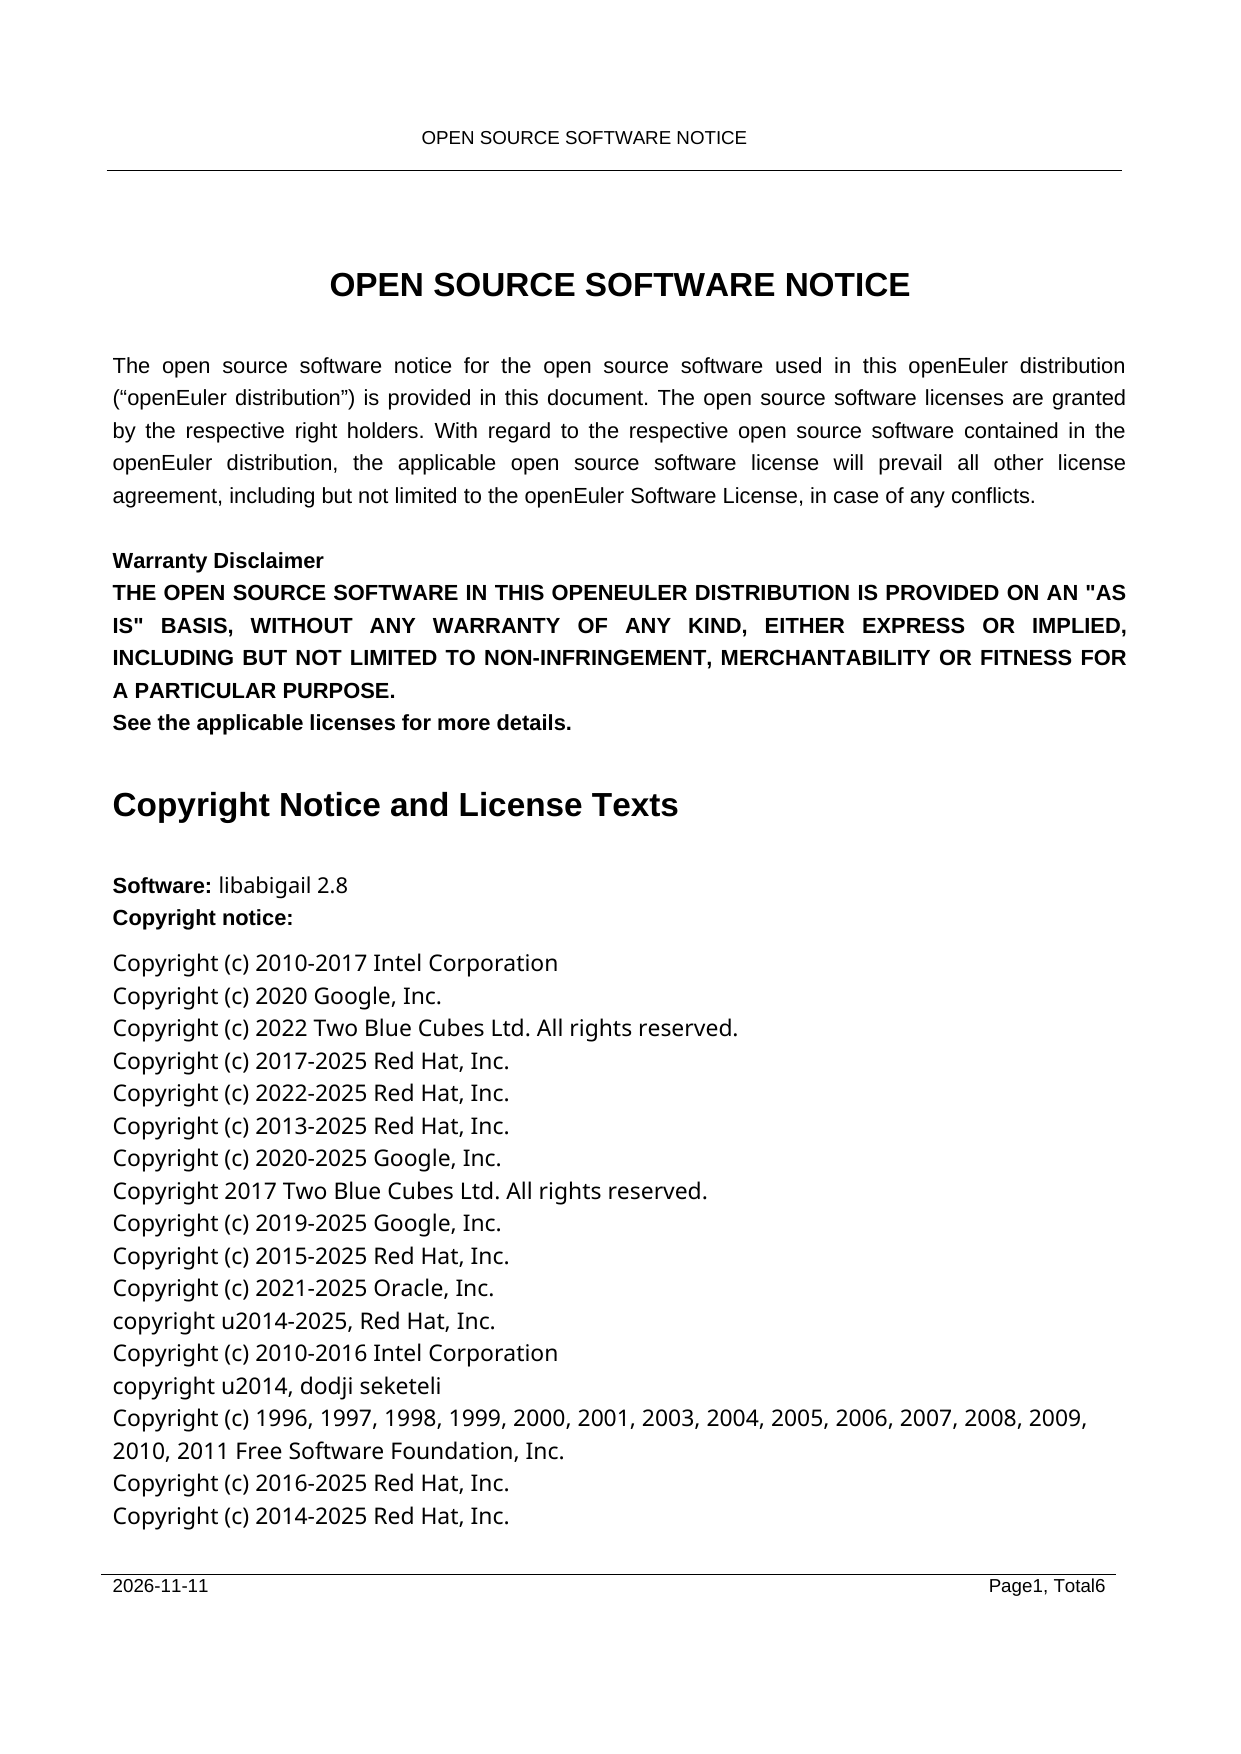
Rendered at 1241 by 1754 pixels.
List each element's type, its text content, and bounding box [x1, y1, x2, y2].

text Copyright notice: [112, 901, 1128, 934]
text The open source software notice for the open source software used in this openEuler distribution (“openEuler distribution”) is provided in this document. The open source software licenses are granted by the respective right holders. With regard to the respective open source software contained in the openEuler distribution, the applicable open source software license will prevail all other license agreement, including but not limited to the openEuler Software License, in case of any conflicts. [112, 349, 1128, 511]
text THE OPEN SOURCE SOFTWARE IN THIS OPENEULER DISTRIBUTION IS PROVIDED ON AN "AS IS" BASIS, WITHOUT ANY WARRANTY OF ANY KIND, EITHER EXPRESS OR IMPLIED, INCLUDING BUT NOT LIMITED TO NON-INFRINGEMENT, MERCHANTABILITY OR FITNESS FOR A PARTICULAR PURPOSE. See the applicable licenses for more details. [112, 576, 1128, 739]
text Copyright (c) 2010-2017 Intel Corporation Copyright (c) 2020 Google, Inc. Copyright (c) 2022 Two Blue Cubes Ltd. All rights reserved. Copyright (c) 2017-2025 Red Hat, Inc. Copyright (c) 2022-2025 Red Hat, Inc. Copyright (c) 2013-2025 Red Hat, Inc. Copyright (c) 2020-2025 Google, Inc. Copyright 2017 Two Blue Cubes Ltd. All rights reserved. Copyright (c) 2019-2025 Google, Inc. Copyright (c) 2015-2025 Red Hat, Inc. Copyright (c) 2021-2025 Oracle, Inc. copyright u2014-2025, Red Hat, Inc. Copyright (c) 2010-2016 Intel Corporation copyright u2014, dodji seketeli Copyright (c) 1996, 1997, 1998, 1999, 2000, 2001, 2003, 2004, 2005, 2006, 2007, 2008, 2009, 2010, 2011 Free Software Foundation, Inc. Copyright (c) 2016-2025 Red Hat, Inc. Copyright (c) 2014-2025 Red Hat, Inc. [112, 947, 1128, 1564]
text OPEN SOURCE SOFTWARE NOTICE [112, 251, 1128, 316]
title Software: libabigail 2.8 [112, 869, 1128, 901]
text Copyright Notice and License Texts [112, 771, 1128, 836]
text Warranty Disclaimer [112, 544, 1128, 576]
